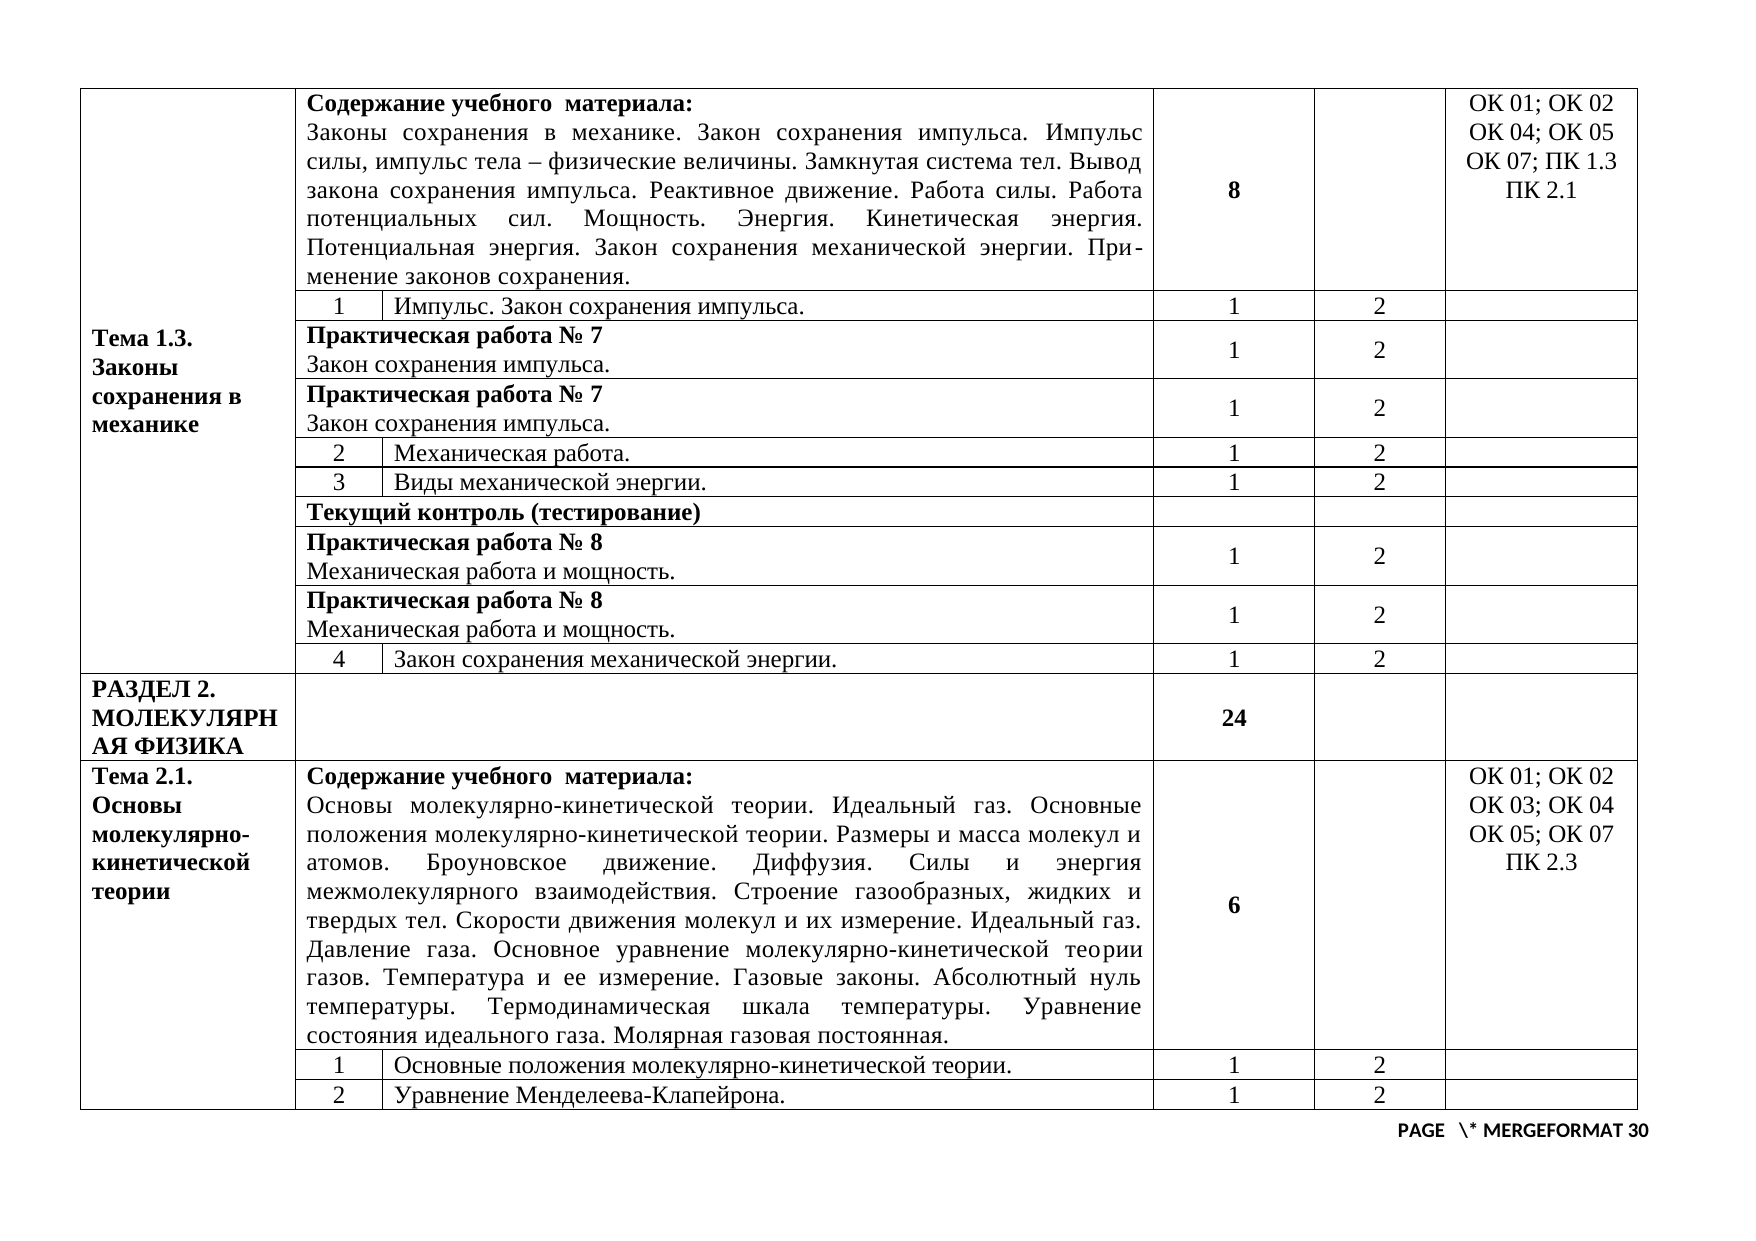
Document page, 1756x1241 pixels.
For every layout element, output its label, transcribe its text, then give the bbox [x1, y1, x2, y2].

table_cell 2 [1315, 1050, 1445, 1079]
table_cell [1315, 761, 1445, 1049]
table_cell [1446, 1050, 1637, 1079]
table_cell Практическая работа № 7 Закон сохранения импульса. [296, 321, 1153, 378]
table_cell [1446, 379, 1637, 437]
table_cell 24 [1154, 674, 1314, 760]
table_cell Тема 2.1. Основы молекулярно-кинетической теории [81, 761, 295, 1108]
table_cell 1 [1154, 379, 1314, 437]
table_cell [1315, 89, 1445, 290]
table_cell ОК 01; ОК 02 ОК 04; ОК 05 ОК 07; ПК 1.3 ПК 2.1 [1446, 89, 1637, 290]
table_cell 1 [1154, 438, 1314, 466]
table_cell [1446, 1080, 1637, 1108]
table_cell 1 [1154, 468, 1314, 496]
table_cell [296, 674, 1153, 760]
table_cell 3 [296, 468, 382, 496]
table_cell Практическая работа № 7 Закон сохранения импульса. [296, 379, 1153, 437]
table_cell 2 [1315, 438, 1445, 466]
table_cell 2 [1315, 586, 1445, 643]
table_cell [1446, 468, 1637, 496]
table_cell 1 [296, 1050, 382, 1079]
table_cell Содержание учебного материала: Основы молекулярно-кинетической теории. Идеальный газ. Основные положения молекулярно-кинетической теории. Размеры и масса молекул и атомов. Броуновское движение. Диффузия. Силы и энергия межмолекулярного взаимодействия. Строение газообразных, жидких и твердых тел. Скорости движения молекул и их измерение. Идеальный газ. Давление газа. Основное уравнение молекулярно-кинетической теории газов. Температура и ее измерение. Газовые законы. Абсолютный нуль температуры. Термодинамическая шкала температуры. Уравнение состояния идеального газа. Молярная газовая постоянная. [296, 761, 1153, 1049]
table_cell [1446, 644, 1637, 673]
table_cell Уравнение Менделеева-Клапейрона. [383, 1080, 1153, 1108]
table_cell [1446, 497, 1637, 526]
table_cell Тема 1.3. Законы сохранения в механике [81, 89, 295, 673]
table_cell [1154, 497, 1314, 526]
table_cell 1 [1154, 1080, 1314, 1108]
table_cell [1446, 438, 1637, 466]
table_cell [1315, 674, 1445, 760]
table_cell 2 [1315, 379, 1445, 437]
table_cell Практическая работа № 8 Механическая работа и мощность. [296, 527, 1153, 584]
table_cell 2 [1315, 1080, 1445, 1108]
table_cell [1446, 291, 1637, 319]
table_cell [1446, 321, 1637, 378]
table_cell 1 [1154, 1050, 1314, 1079]
table_cell Импульс. Закон сохранения импульса. [383, 291, 1153, 319]
table_cell Основные положения молекулярно-кинетической теории. [383, 1050, 1153, 1079]
table_cell 8 [1154, 89, 1314, 290]
table_cell 1 [1154, 644, 1314, 673]
table_cell 2 [1315, 527, 1445, 584]
table_cell 1 [1154, 291, 1314, 319]
table_cell 1 [1154, 321, 1314, 378]
table_cell 2 [296, 438, 382, 466]
table_cell Практическая работа № 8 Механическая работа и мощность. [296, 586, 1153, 643]
table_cell Закон сохранения механической энергии. [383, 644, 1153, 673]
table_cell 4 [296, 644, 382, 673]
table_cell 6 [1154, 761, 1314, 1049]
table_cell Виды механической энергии. [383, 468, 1153, 496]
table_cell 2 [1315, 468, 1445, 496]
table_cell Содержание учебного материала: Законы сохранения в механике. Закон сохранения импульса. Импульс силы, импульс тела – физические величины. Замкнутая система тел. Вывод закона сохранения импульса. Реактивное движение. Работа силы. Работа потенциальных сил. Мощность. Энергия. Кинетическая энергия. Потенциальная энергия. Закон сохранения механической энергии. Применение законов сохранения. [296, 89, 1153, 290]
table_cell 2 [1315, 321, 1445, 378]
table_cell [1446, 527, 1637, 584]
table_cell 2 [1315, 291, 1445, 319]
table_cell Механическая работа. [383, 438, 1153, 466]
table_cell ОК 01; ОК 02 ОК 03; ОК 04 ОК 05; ОК 07 ПК 2.3 [1446, 761, 1637, 1049]
table_cell [1446, 586, 1637, 643]
table_cell [1446, 674, 1637, 760]
table_cell 1 [1154, 586, 1314, 643]
table_cell 2 [1315, 644, 1445, 673]
table_cell 2 [296, 1080, 382, 1108]
table_cell [1315, 497, 1445, 526]
table_cell 1 [1154, 527, 1314, 584]
table_cell РАЗДЕЛ 2. МОЛЕКУЛЯРНАЯ ФИЗИКА [81, 674, 295, 760]
table_cell Текущий контроль (тестирование) [296, 497, 1153, 526]
table_cell 1 [296, 291, 382, 319]
